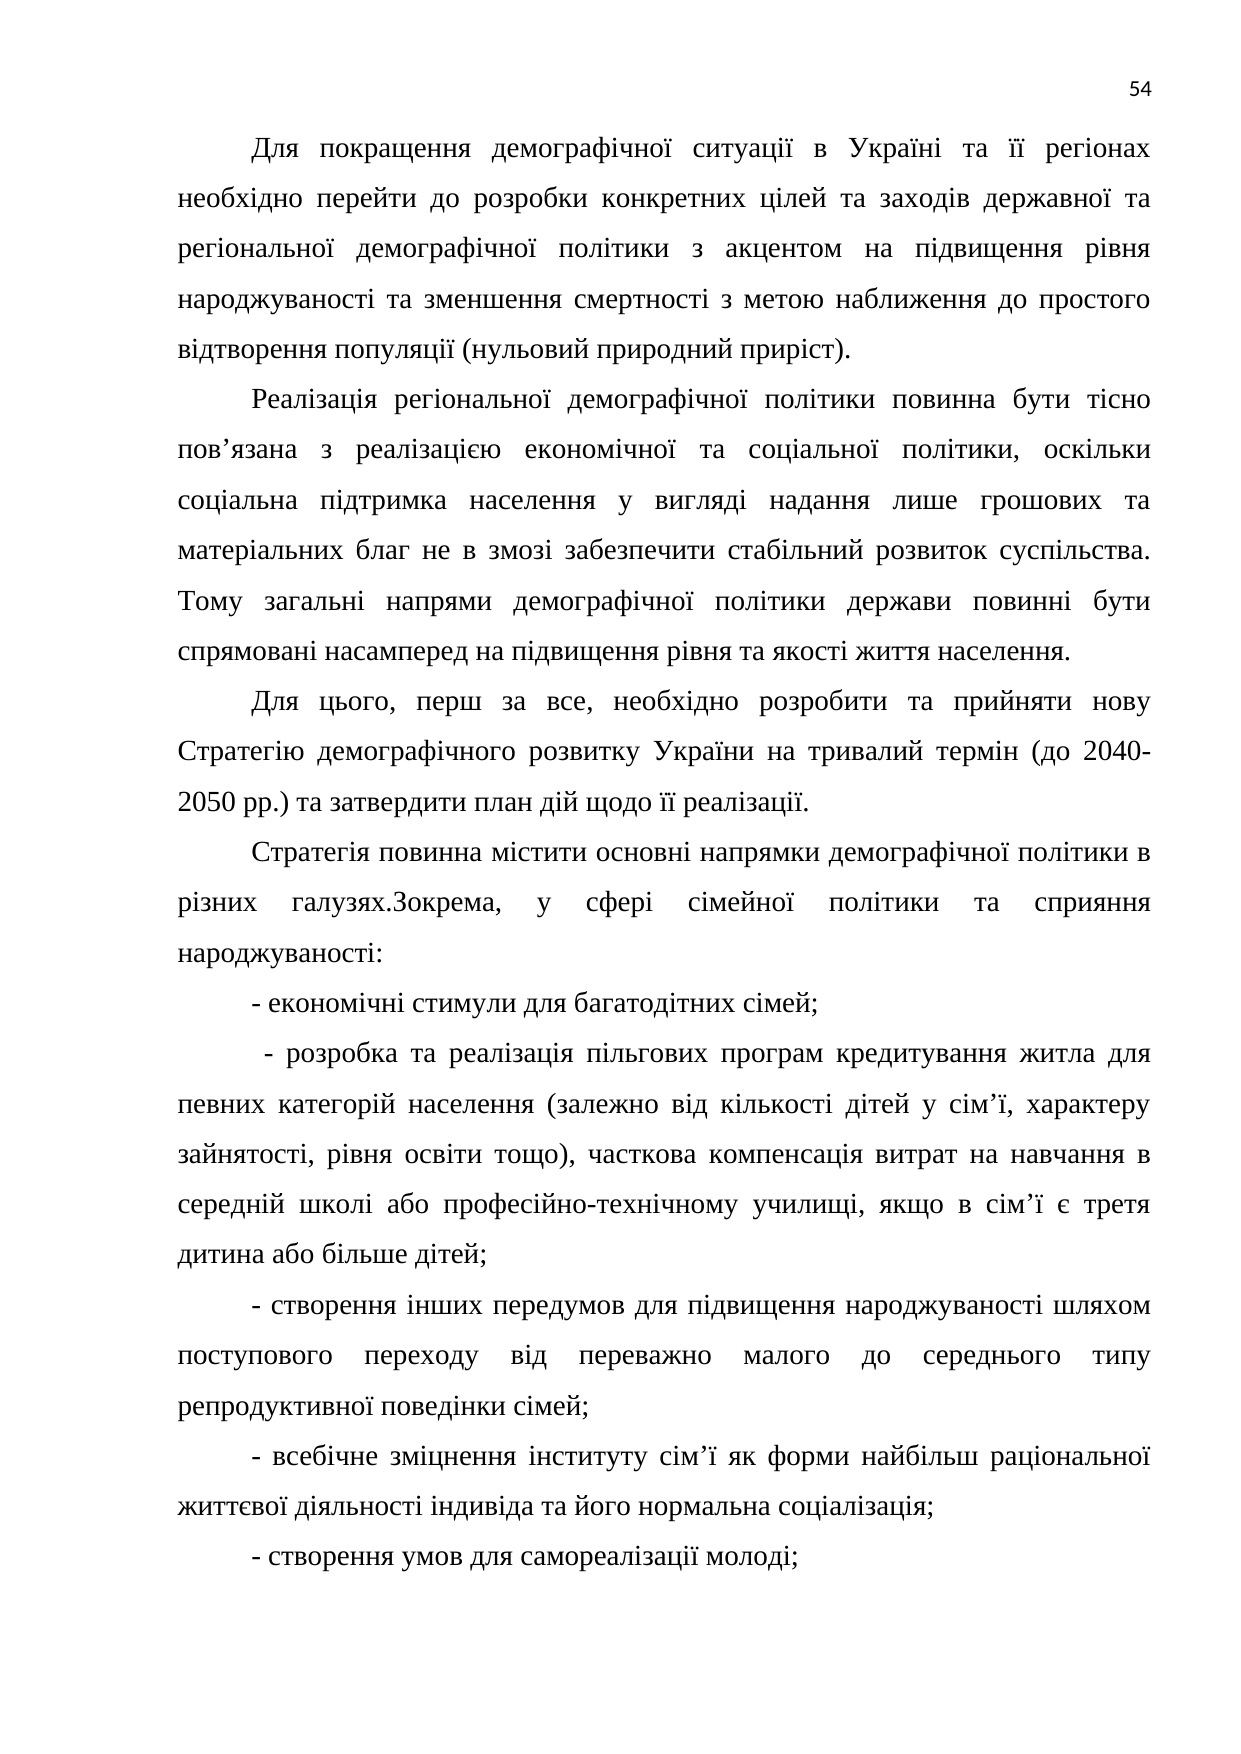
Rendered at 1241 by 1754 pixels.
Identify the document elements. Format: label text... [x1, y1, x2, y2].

text Для цього, перш за все, необхідно розробити та прийняти нову Стратегію демографічного розвитку України на тривалий термін (до 2040-2050 рр.) та затвердити план дій щодо її реалізації. [177, 683, 1152, 817]
text Для покращення демографічної ситуації в Україні та її регіонах необхідно перейти до розробки конкретних цілей та заходів державної та регіональної демографічної політики з акцентом на підвищення рівня народжуваності та зменшення смертності з метою наближення до простого відтворення популяції (нульовий природний приріст). [177, 130, 1152, 364]
text Реалізація регіональної демографічної політики повинна бути тісно пов’язана з реалізацією економічної та соціальної політики, оскільки соціальна підтримка населення у вигляді надання лише грошових та матеріальних благ не в змозі забезпечити стабільний розвиток суспільства. Тому загальні напрями демографічної політики держави повинні бути спрямовані насамперед на підвищення рівня та якості життя населення. [177, 381, 1152, 666]
text - розробка та реалізація пільгових програм кредитування житла для певних категорій населення (залежно від кількості дітей у сім’ї, характеру зайнятості, рівня освіти тощо), часткова компенсація витрат на навчання в середній школі або професійно-технічному училищі, якщо в сім’ї є третя дитина або більше дітей; [177, 1035, 1152, 1270]
text Стратегія повинна містити основні напрямки демографічної політики в різних галузях.Зокрема, у сфері сімейної політики та сприяння народжуваності: [177, 834, 1152, 968]
text - створення умов для самореалізації молоді; [177, 1538, 1152, 1572]
text - економічні стимули для багатодітних сімей; [177, 985, 1152, 1019]
text - всебічне зміцнення інституту сім’ї як форми найбільш раціональної життєвої діяльності індивіда та його нормальна соціалізація; [177, 1438, 1152, 1522]
text - створення інших передумов для підвищення народжуваності шляхом поступового переходу від переважно малого до середнього типу репродуктивної поведінки сімей; [177, 1287, 1152, 1421]
